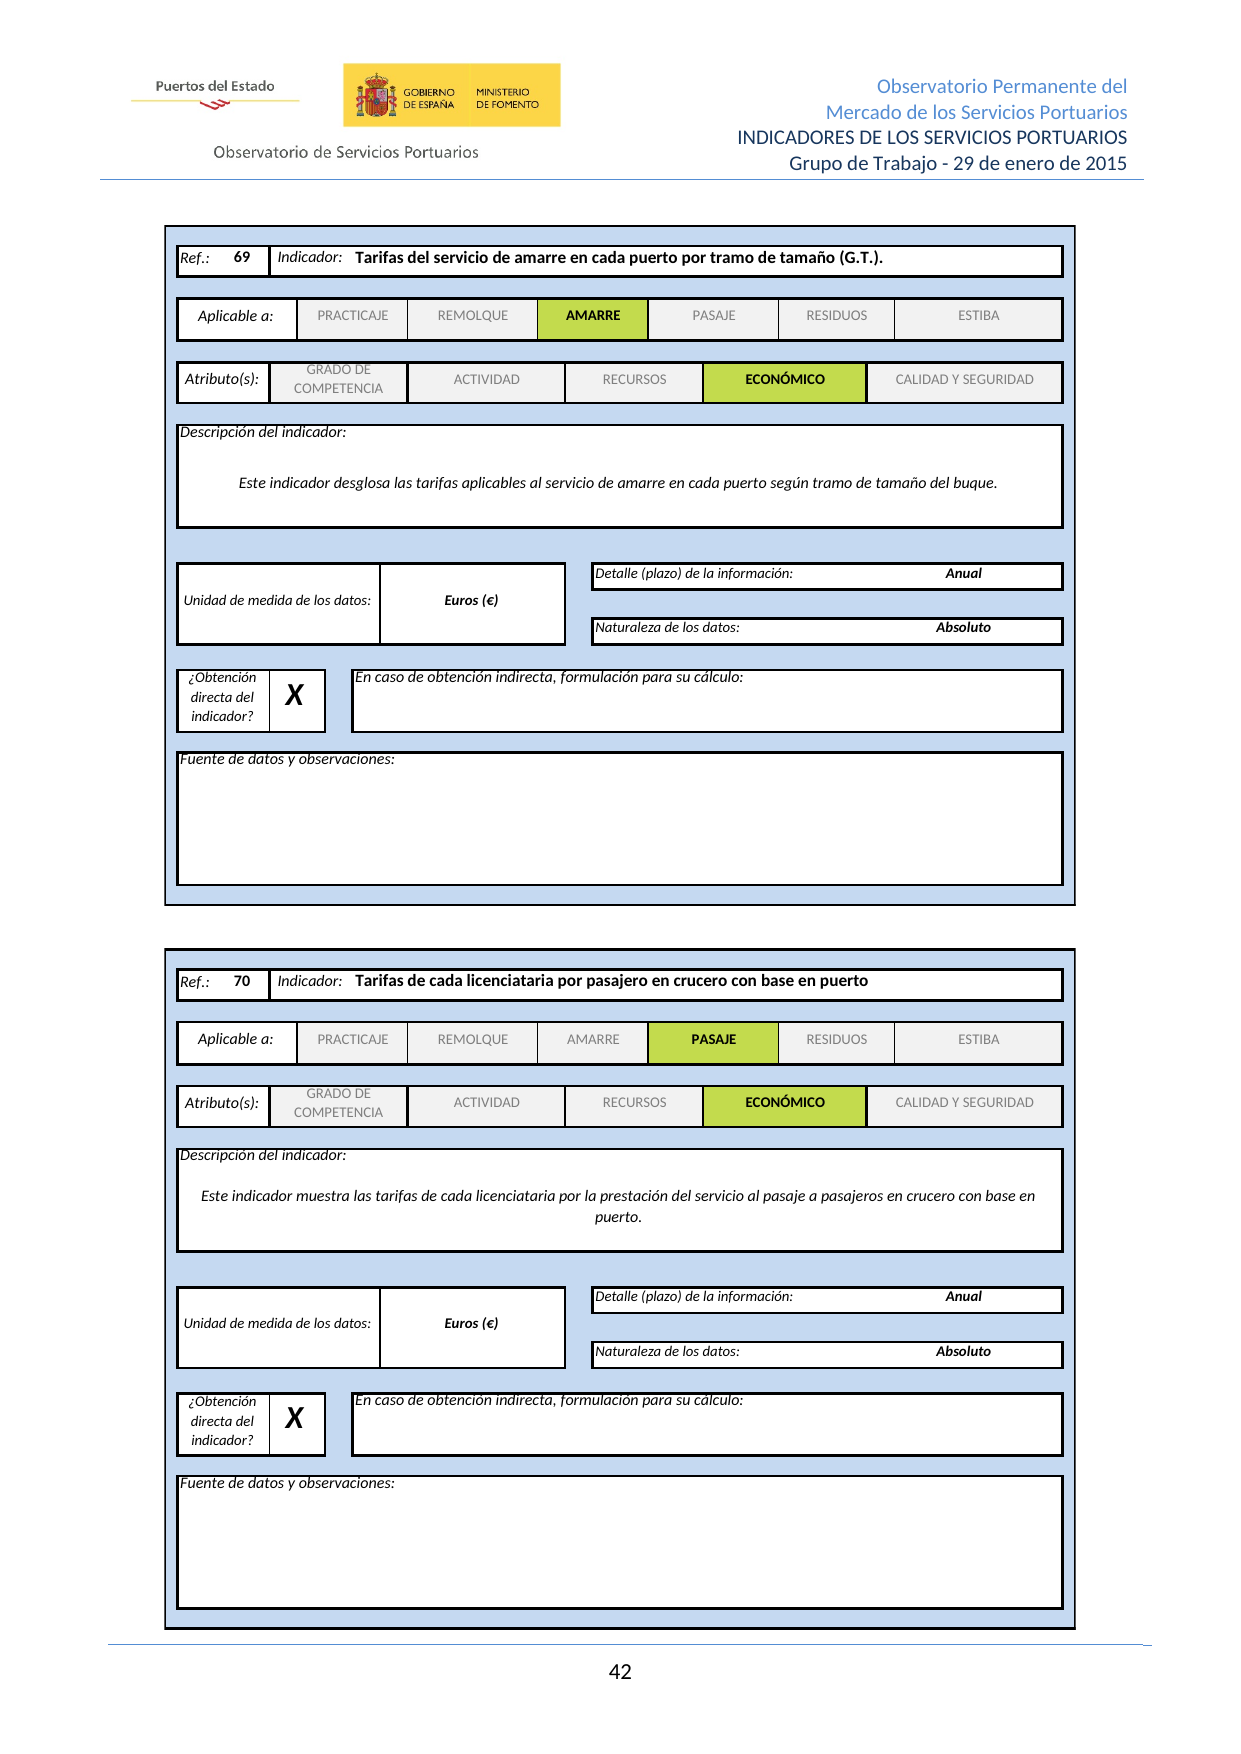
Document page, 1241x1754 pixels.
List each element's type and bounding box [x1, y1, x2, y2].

picture [112, 46, 579, 164]
